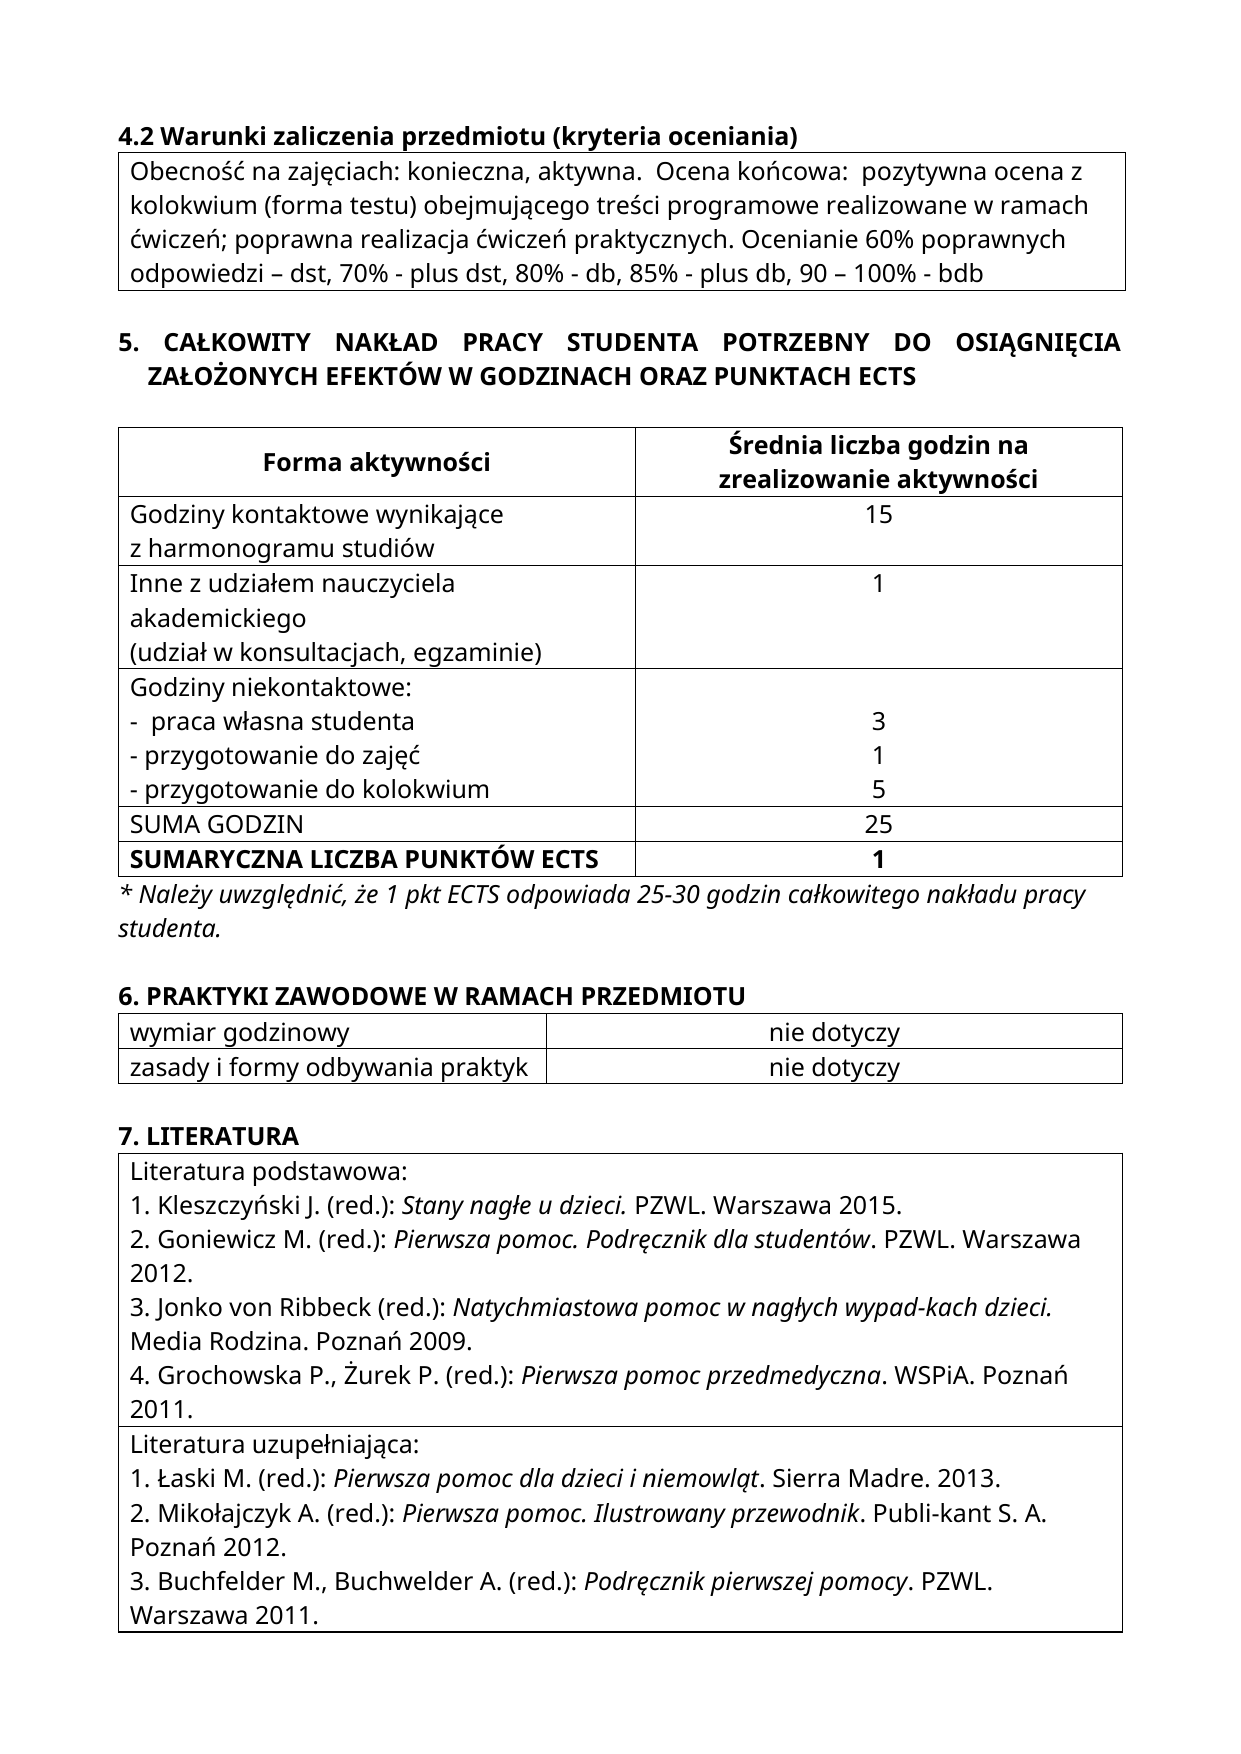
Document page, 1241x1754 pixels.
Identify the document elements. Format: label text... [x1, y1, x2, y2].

text 6. PRAKTYKI ZAWODOWE W RAMACH PRZEDMIOTU [118, 979, 1122, 1013]
table_cell 1 [636, 842, 1122, 876]
table_header Forma aktywności [119, 428, 635, 496]
table_header Literatura podstawowa: 1. Kleszczyński J. (red.): Stany nagłe u dzieci. PZWL. Warszawa 2015. 2. Goniewicz M. (red.): Pierwsza pomoc. Podręcznik dla studentów. PZWL. Warszawa 2012. 3. Jonko von Ribbeck (red.): Natychmiastowa pomoc w nagłych wypad-kach dzieci. Media Rodzina. Poznań 2009. 4. Grochowska P., Żurek P. (red.): Pierwsza pomoc przedmedyczna. WSPiA. Poznań 2011. [119, 1154, 1122, 1426]
table_cell Literatura uzupełniająca: 1. Łaski M. (red.): Pierwsza pomoc dla dzieci i niemowląt. Sierra Madre. 2013. 2. Mikołajczyk A. (red.): Pierwsza pomoc. Ilustrowany przewodnik. Publi-kant S. A. Poznań 2012. 3. Buchfelder M., Buchwelder A. (red.): Podręcznik pierwszej pomocy. PZWL. Warszawa 2011. [119, 1427, 1122, 1631]
text 7. LITERATURA [118, 1118, 1122, 1152]
table_cell Godziny niekontaktowe: - praca własna studenta - przygotowanie do zajęć - przygotowanie do kolokwium [119, 669, 635, 806]
table_header wymiar godzinowy [119, 1014, 546, 1048]
text 5. CAŁKOWITY NAKŁAD PRACY STUDENTA POTRZEBNY DO OSIĄGNIĘCIA ZAŁOŻONYCH EFEKTÓW W GODZINACH ORAZ PUNKTACH ECTS [118, 324, 1122, 393]
table_header nie dotyczy [547, 1014, 1122, 1048]
table_cell zasady i formy odbywania praktyk [119, 1049, 546, 1083]
text 4.2 Warunki zaliczenia przedmiotu (kryteria oceniania) [118, 118, 1122, 152]
table_header Średnia liczba godzin na zrealizowanie aktywności [636, 428, 1122, 496]
table_cell nie dotyczy [547, 1049, 1122, 1083]
table_header Obecność na zajęciach: konieczna, aktywna. Ocena końcowa: pozytywna ocena z kolokwium (forma testu) obejmującego treści programowe realizowane w ramach ćwiczeń; poprawna realizacja ćwiczeń praktycznych. Ocenianie 60% poprawnych odpowiedzi – dst, 70% - plus dst, 80% - db, 85% - plus db, 90 – 100% - bdb [119, 153, 1125, 289]
table_cell 1 [636, 566, 1122, 668]
table_cell 3 1 5 [636, 669, 1122, 806]
table_cell SUMA GODZIN [119, 807, 635, 841]
table_cell 25 [636, 807, 1122, 841]
table_cell Inne z udziałem nauczyciela akademickiego (udział w konsultacjach, egzaminie) [119, 566, 635, 668]
table_cell 15 [636, 497, 1122, 565]
table_cell SUMARYCZNA LICZBA PUNKTÓW ECTS [119, 842, 635, 876]
table_cell Godziny kontaktowe wynikające z harmonogramu studiów [119, 497, 635, 565]
text * Należy uwzględnić, że 1 pkt ECTS odpowiada 25-30 godzin całkowitego nakładu pracy studenta. [118, 877, 1122, 945]
